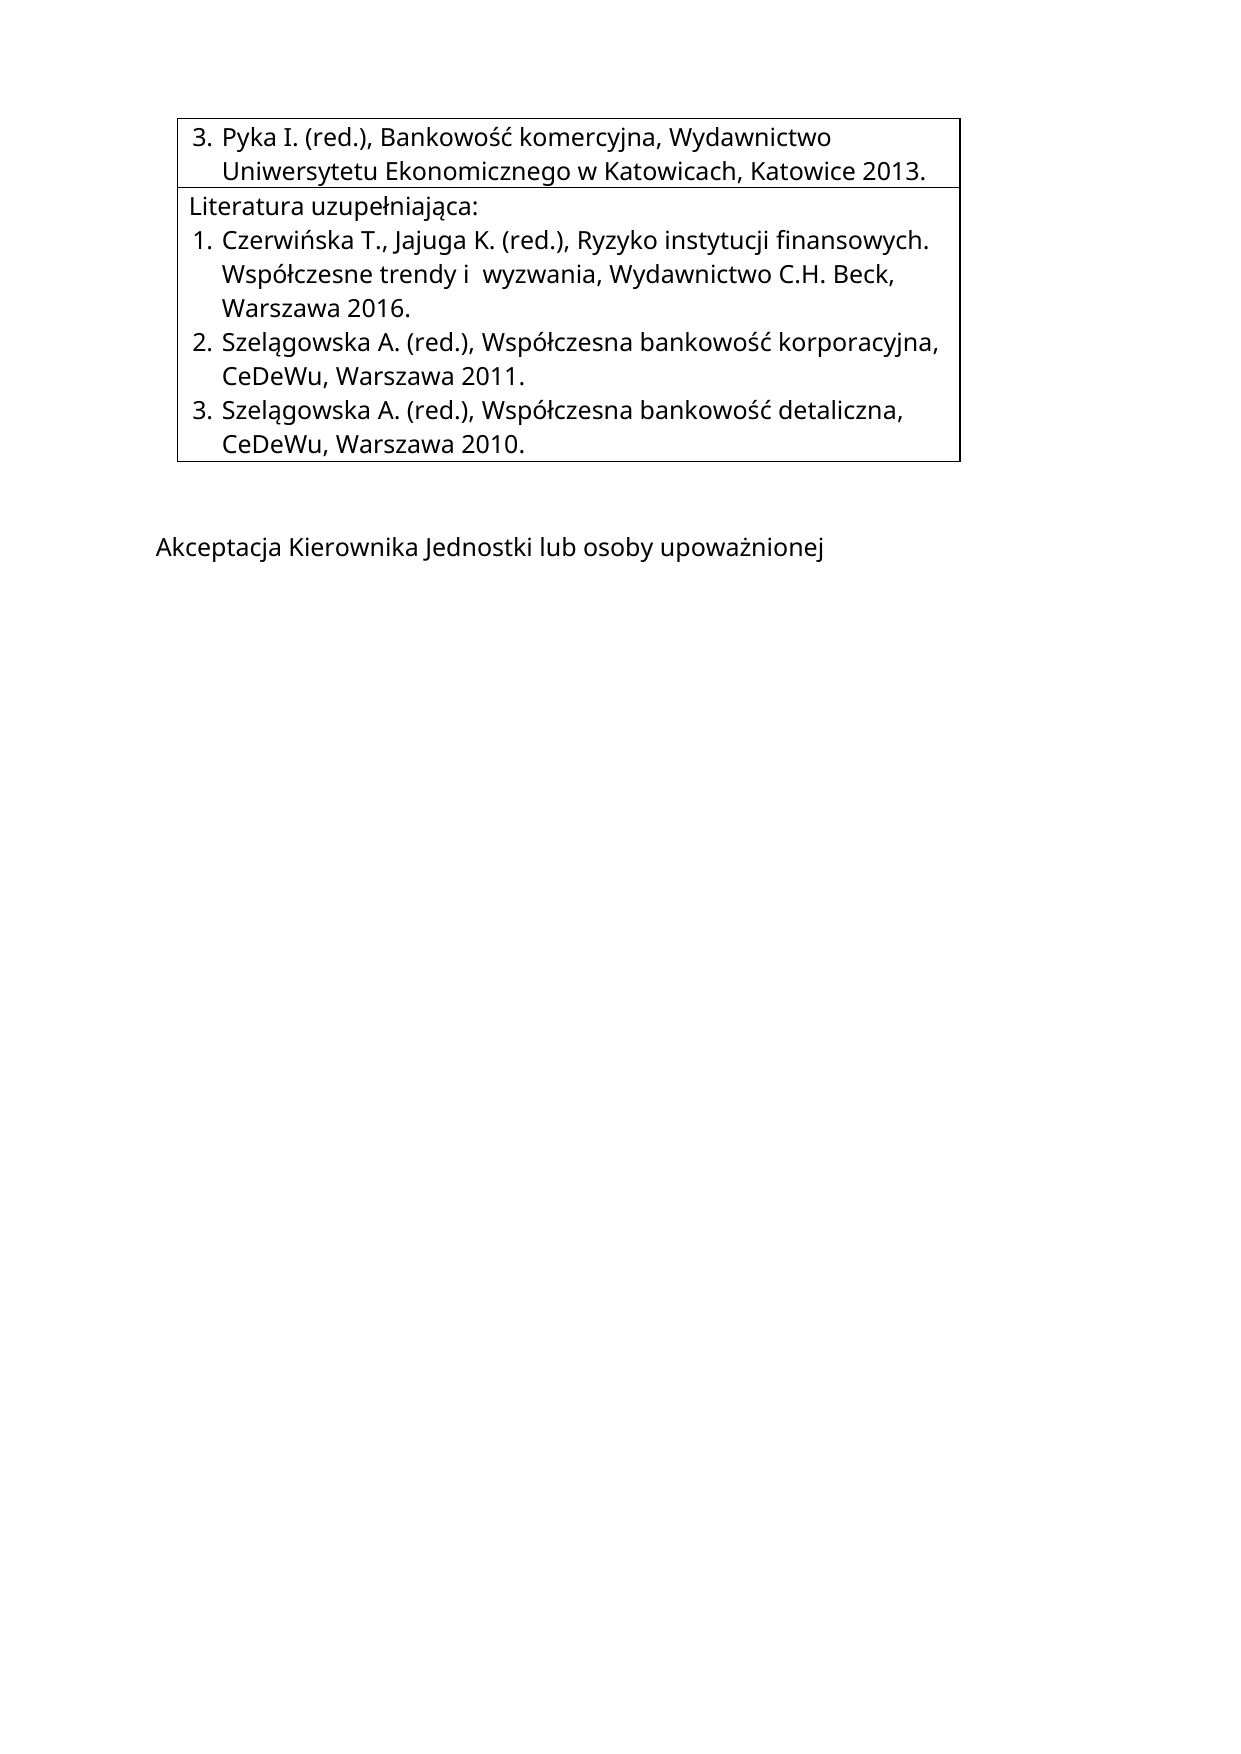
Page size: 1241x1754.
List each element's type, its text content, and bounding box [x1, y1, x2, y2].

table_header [178, 119, 959, 187]
text Akceptacja Kierownika Jednostki lub osoby upoważnionej [156, 530, 1122, 564]
table_cell Literatura uzupełniająca: Czerwińska T., Jajuga K. (red.), Ryzyko instytucji finansowych. Współczesne trendy i wyzwania, Wydawnictwo C.H. Beck, Warszawa 2016. Szelągowska A. (red.), Współczesna bankowość korporacyjna, CeDeWu, Warszawa 2011. Szelągowska A. (red.), Współczesna bankowość detaliczna, CeDeWu, Warszawa 2010. [178, 188, 959, 461]
